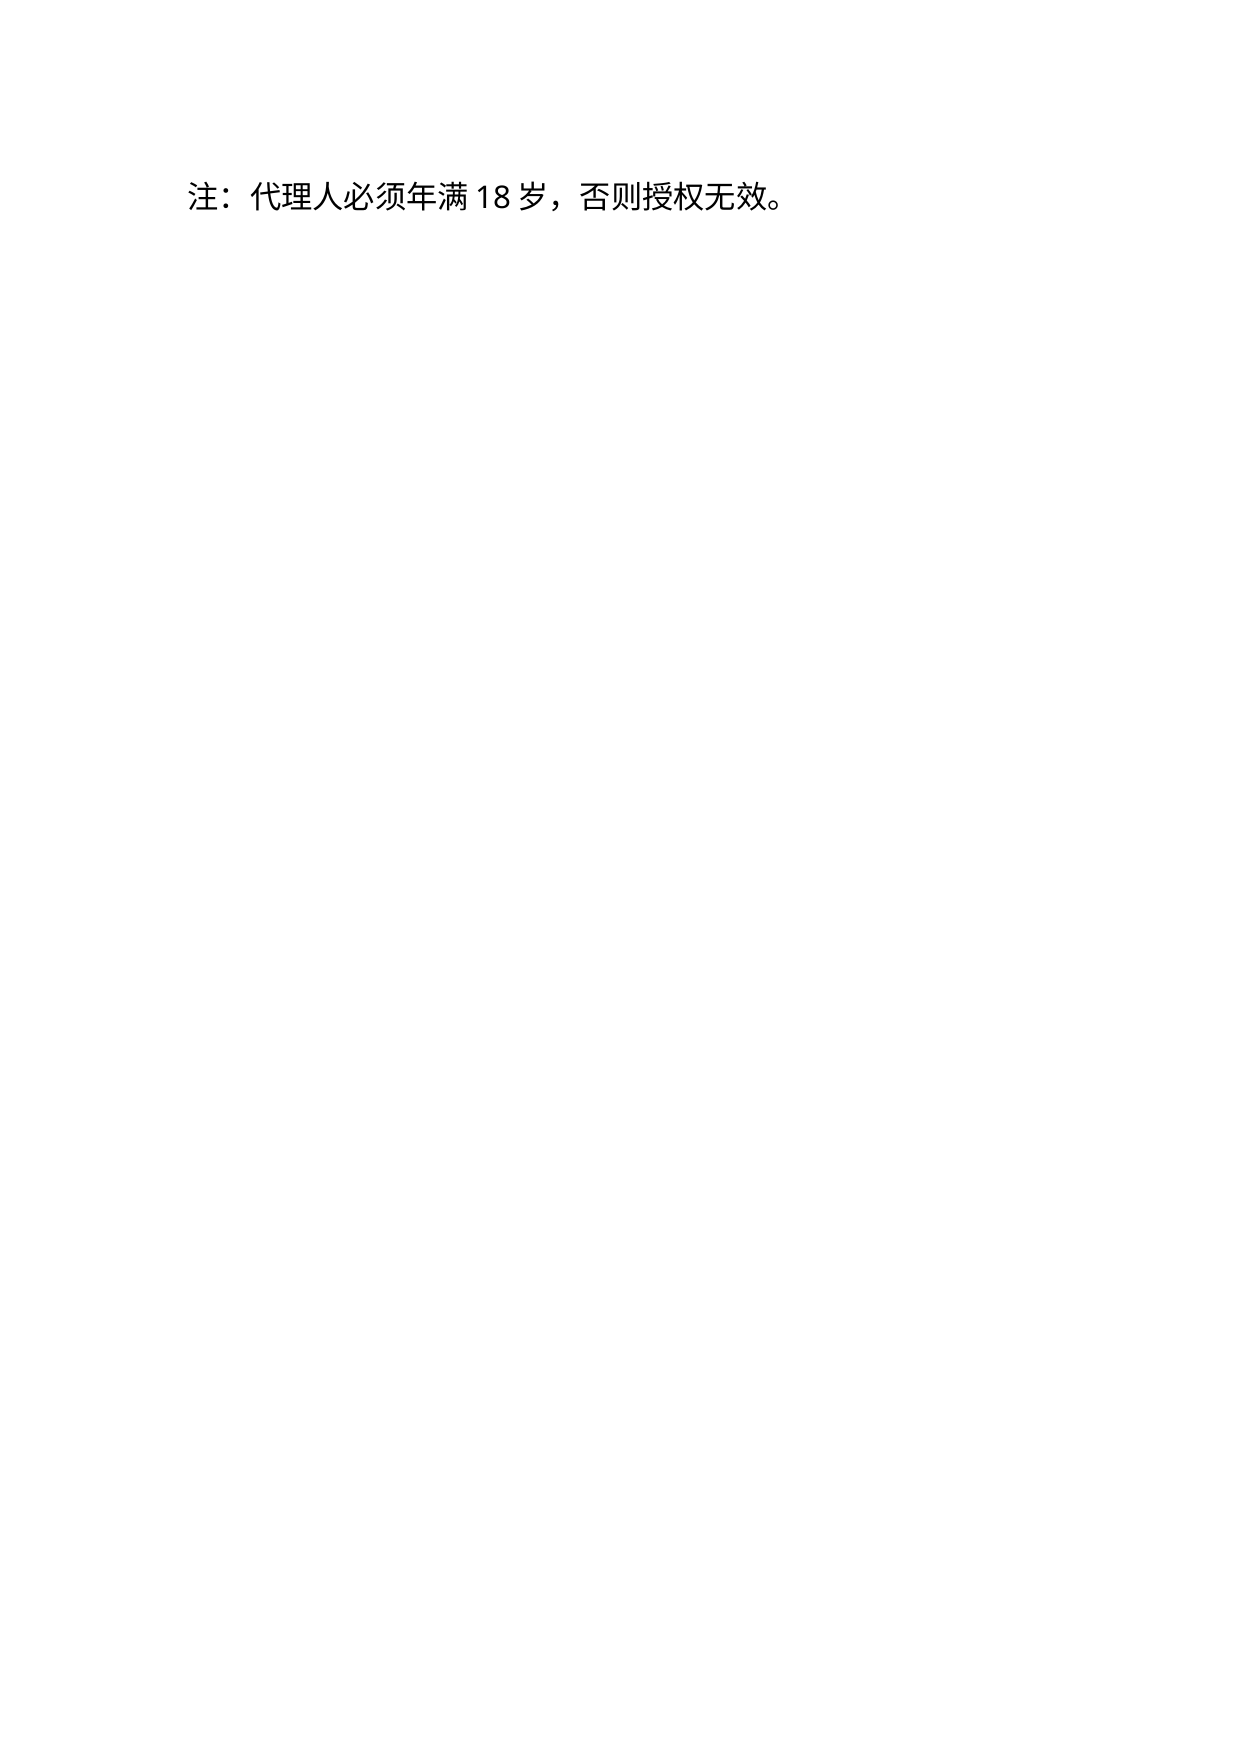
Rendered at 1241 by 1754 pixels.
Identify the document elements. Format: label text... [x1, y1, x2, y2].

text 注：代理人必须年满18岁，否则授权无效。 [187, 162, 1053, 227]
